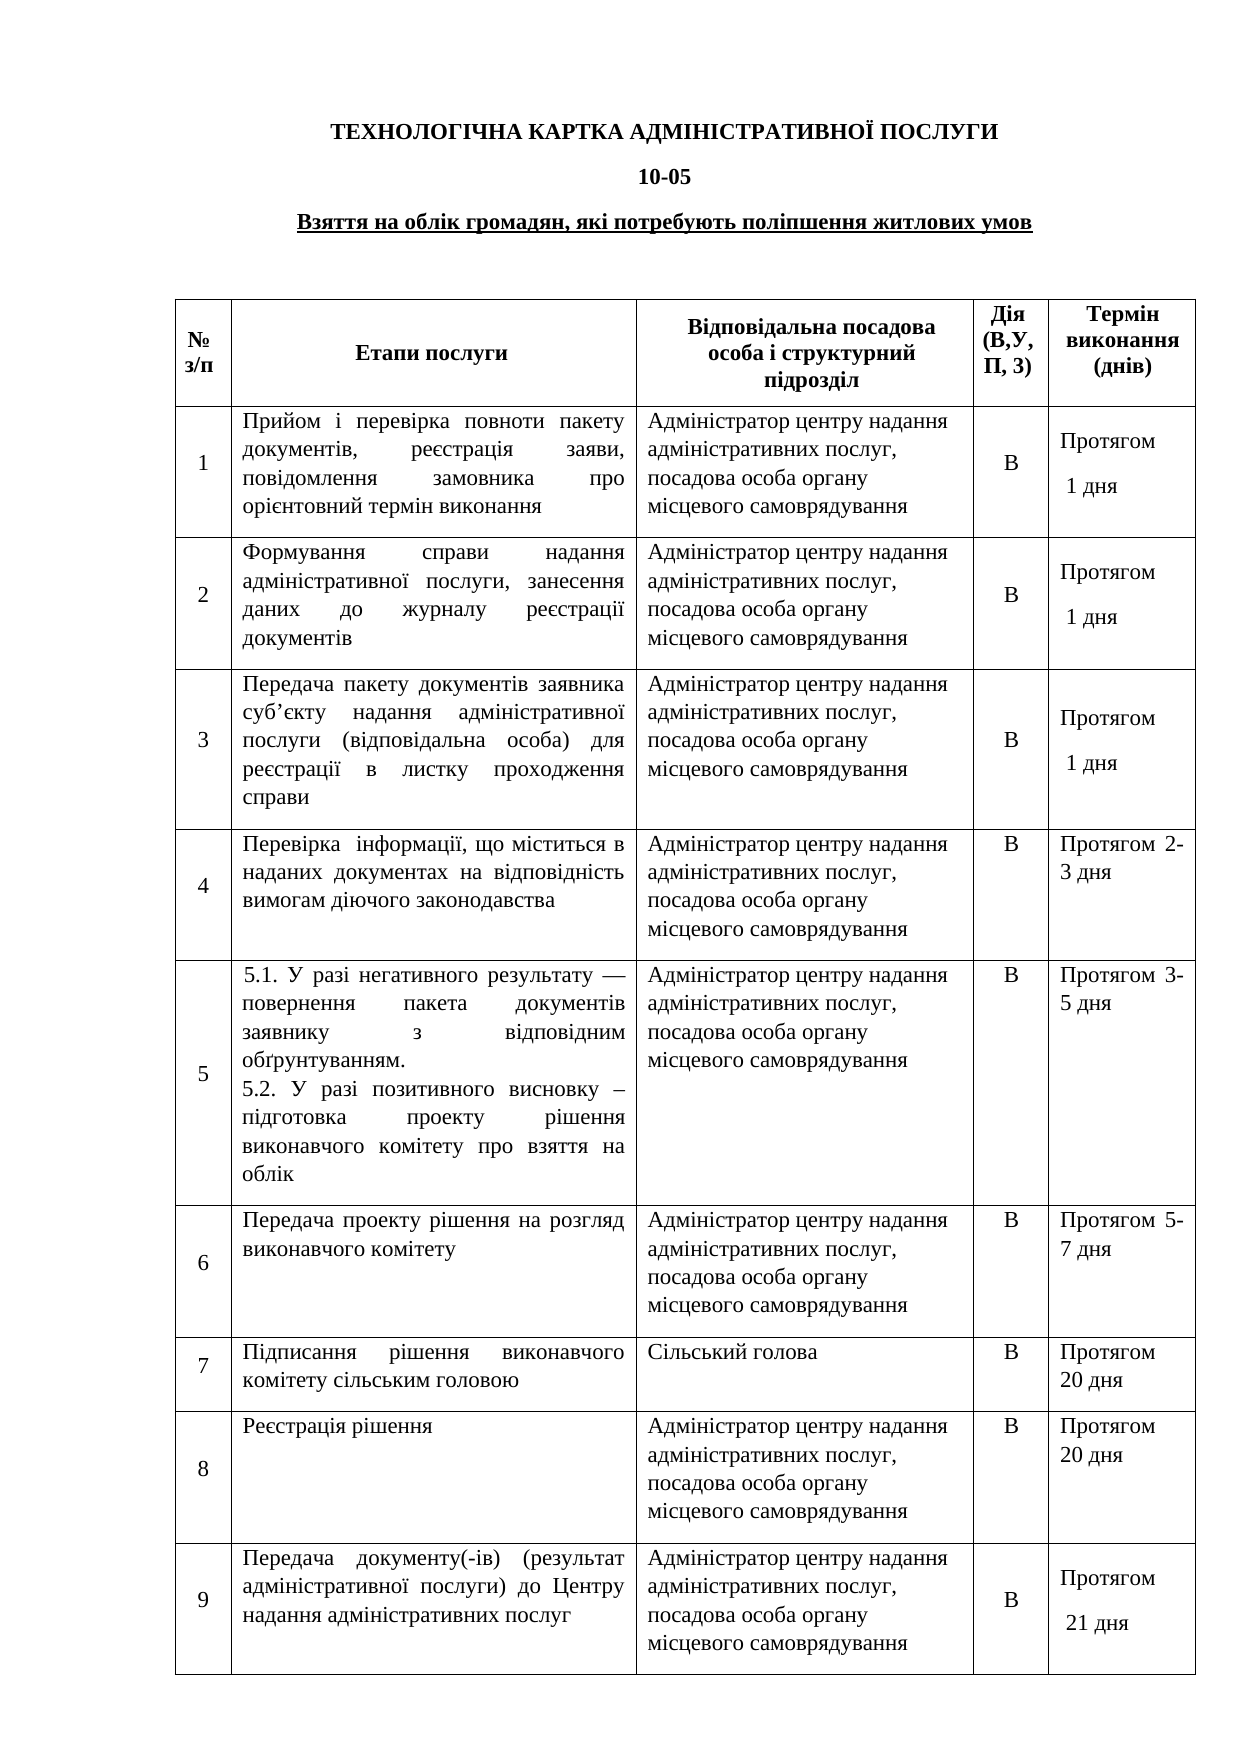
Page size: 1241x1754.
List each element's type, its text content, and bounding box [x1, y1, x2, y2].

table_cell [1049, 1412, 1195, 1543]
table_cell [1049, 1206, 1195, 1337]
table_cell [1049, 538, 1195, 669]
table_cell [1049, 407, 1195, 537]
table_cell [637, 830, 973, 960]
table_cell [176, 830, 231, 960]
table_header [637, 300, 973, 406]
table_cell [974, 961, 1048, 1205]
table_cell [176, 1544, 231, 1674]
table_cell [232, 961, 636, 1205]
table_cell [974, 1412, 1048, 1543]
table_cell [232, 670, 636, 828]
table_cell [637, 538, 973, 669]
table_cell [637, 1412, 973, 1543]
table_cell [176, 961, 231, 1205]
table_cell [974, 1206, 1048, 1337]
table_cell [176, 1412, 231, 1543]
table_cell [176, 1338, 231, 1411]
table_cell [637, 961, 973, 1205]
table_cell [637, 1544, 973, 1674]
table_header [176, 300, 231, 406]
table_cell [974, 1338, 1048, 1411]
text Взяття на облік громадян, які потребують поліпшення житлових умов [177, 208, 1152, 235]
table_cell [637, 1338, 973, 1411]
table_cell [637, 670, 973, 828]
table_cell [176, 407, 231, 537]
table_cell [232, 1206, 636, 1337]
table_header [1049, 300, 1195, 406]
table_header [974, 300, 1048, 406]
text 10-05 [177, 163, 1152, 189]
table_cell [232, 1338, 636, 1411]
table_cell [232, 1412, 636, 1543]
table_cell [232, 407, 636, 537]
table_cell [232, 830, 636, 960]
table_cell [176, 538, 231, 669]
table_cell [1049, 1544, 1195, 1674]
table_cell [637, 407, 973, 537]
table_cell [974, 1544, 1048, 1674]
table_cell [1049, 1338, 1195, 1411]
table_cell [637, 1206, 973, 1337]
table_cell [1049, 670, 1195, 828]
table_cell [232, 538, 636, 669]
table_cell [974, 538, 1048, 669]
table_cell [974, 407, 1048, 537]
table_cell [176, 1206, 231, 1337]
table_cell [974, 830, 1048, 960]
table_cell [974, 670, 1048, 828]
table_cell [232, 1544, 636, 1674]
text ТЕХНОЛОГІЧНА КАРТКА АДМІНІСТРАТИВНОЇ ПОСЛУГИ [177, 118, 1152, 144]
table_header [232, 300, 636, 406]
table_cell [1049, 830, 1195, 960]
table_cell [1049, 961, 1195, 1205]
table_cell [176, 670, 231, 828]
